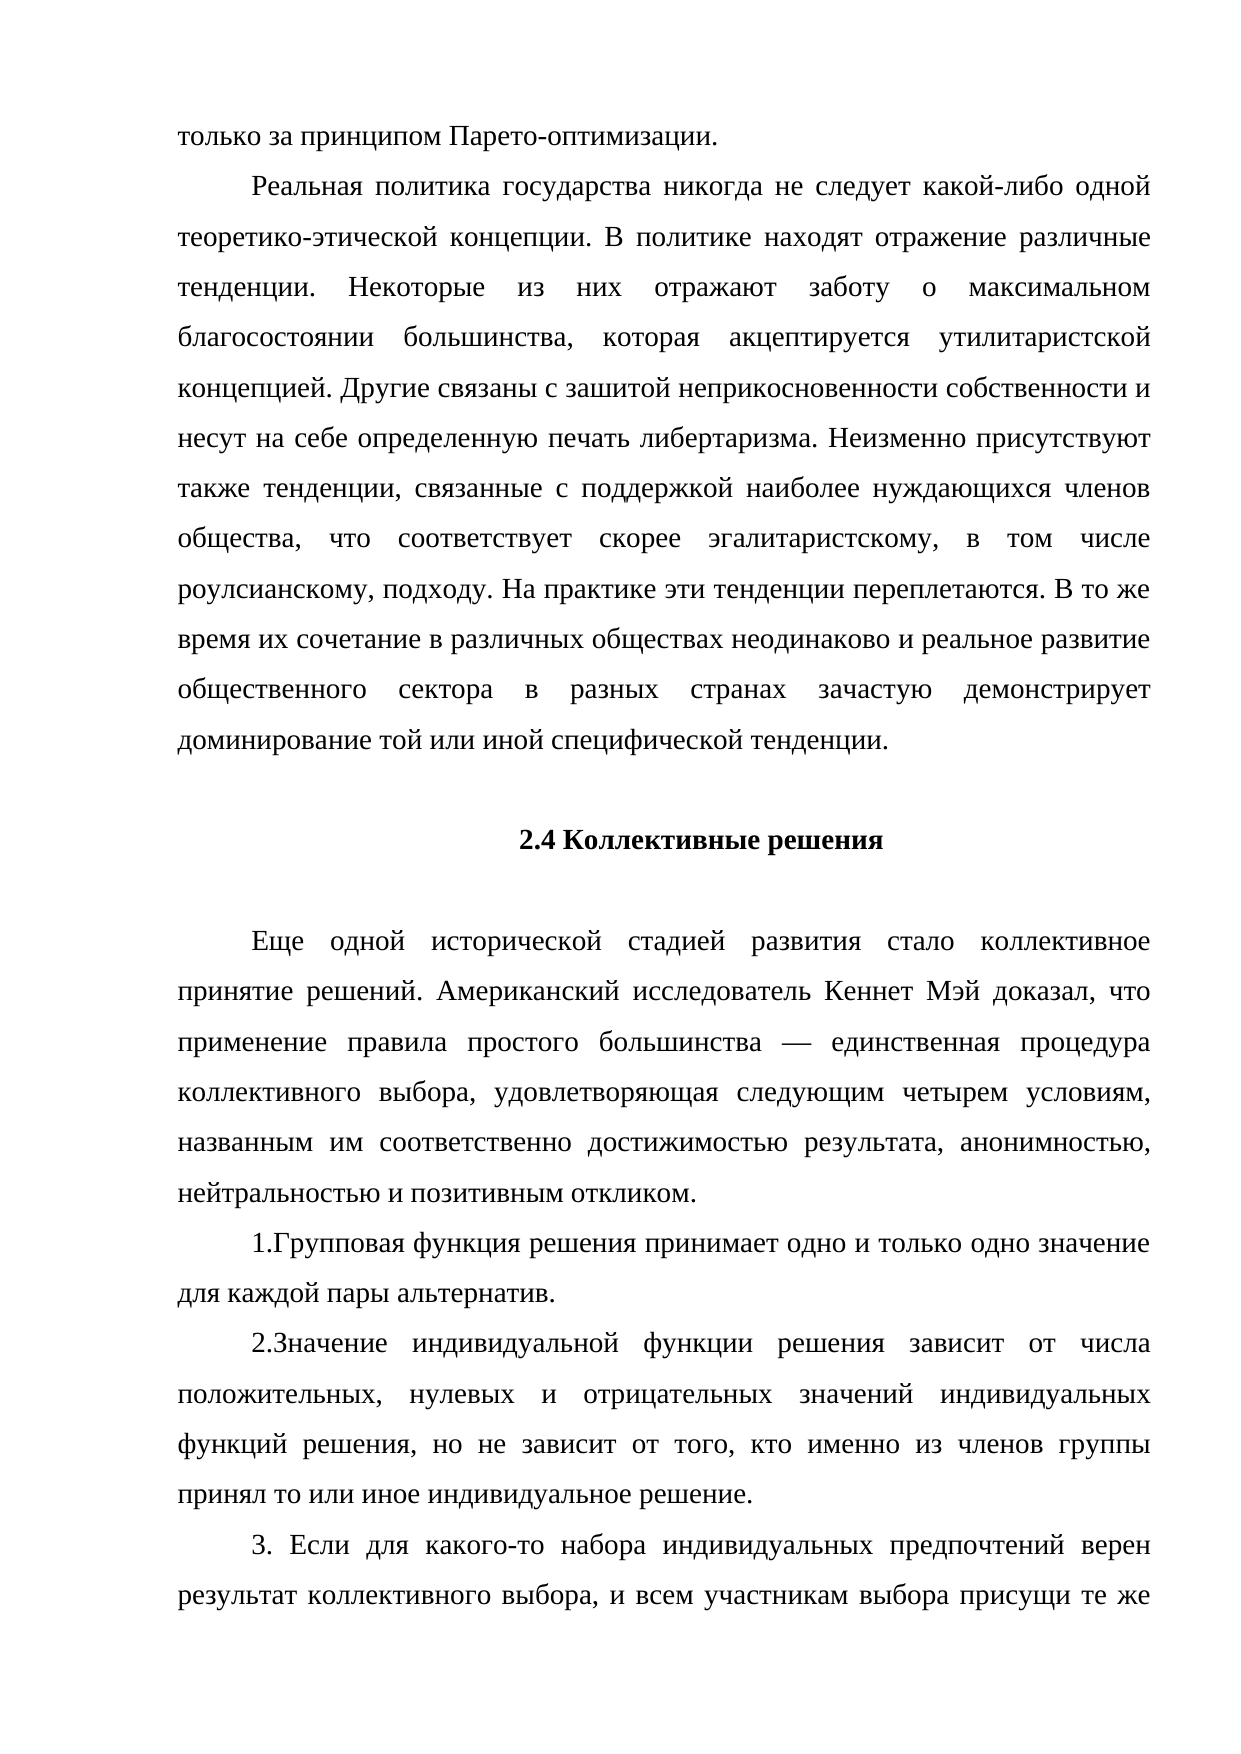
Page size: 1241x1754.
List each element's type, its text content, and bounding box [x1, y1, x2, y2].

text 2.Значение индивидуальной функции решения зависит от числа положительных, нулевых и отрицательных значений индивидуальных функций решения, но не зависит от того, кто именно из членов группы принял то или иное индивидуальное решение. [177, 1326, 1152, 1510]
text Еще одной исторической стадией развития стало коллективное принятие решений. Американский исследователь Кеннет Мэй доказал, что применение правила простого большинства — единственная процедура коллективного выбора, удовлетворяющая следующим четырем условиям, названным им соответственно достижимостью результата, анонимностью, нейтральностью и позитивным откликом. [177, 923, 1152, 1208]
text 1.Групповая функция решения принимает одно и только одно значение для каждой пары альтернатив. [177, 1225, 1152, 1309]
text Реальная политика государства никогда не следует какой-либо одной теоретико-этической концепции. В политике находят отражение различные тенденции. Некоторые из них отражают заботу о максимальном благосостоянии большинства, которая акцептируется утилитаристской концепцией. Другие связаны с зашитой неприкосновенности собственности и несут на себе определенную печать либертаризма. Неизменно присутствуют также тенденции, связанные с поддержкой наиболее нуждающихся членов общества, что соответствует скорее эгалитаристскому, в том числе роулсианскому, подходу. На практике эти тенденции переплетаются. В то же время их сочетание в различных обществах неодинаково и реальное развитие общественного сектора в разных странах зачастую демонстрирует доминирование той или иной специфической тенденции. [177, 168, 1152, 755]
subtitle 2.4 Коллективные решения [177, 822, 1152, 856]
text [177, 1527, 1152, 1611]
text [177, 118, 1152, 152]
